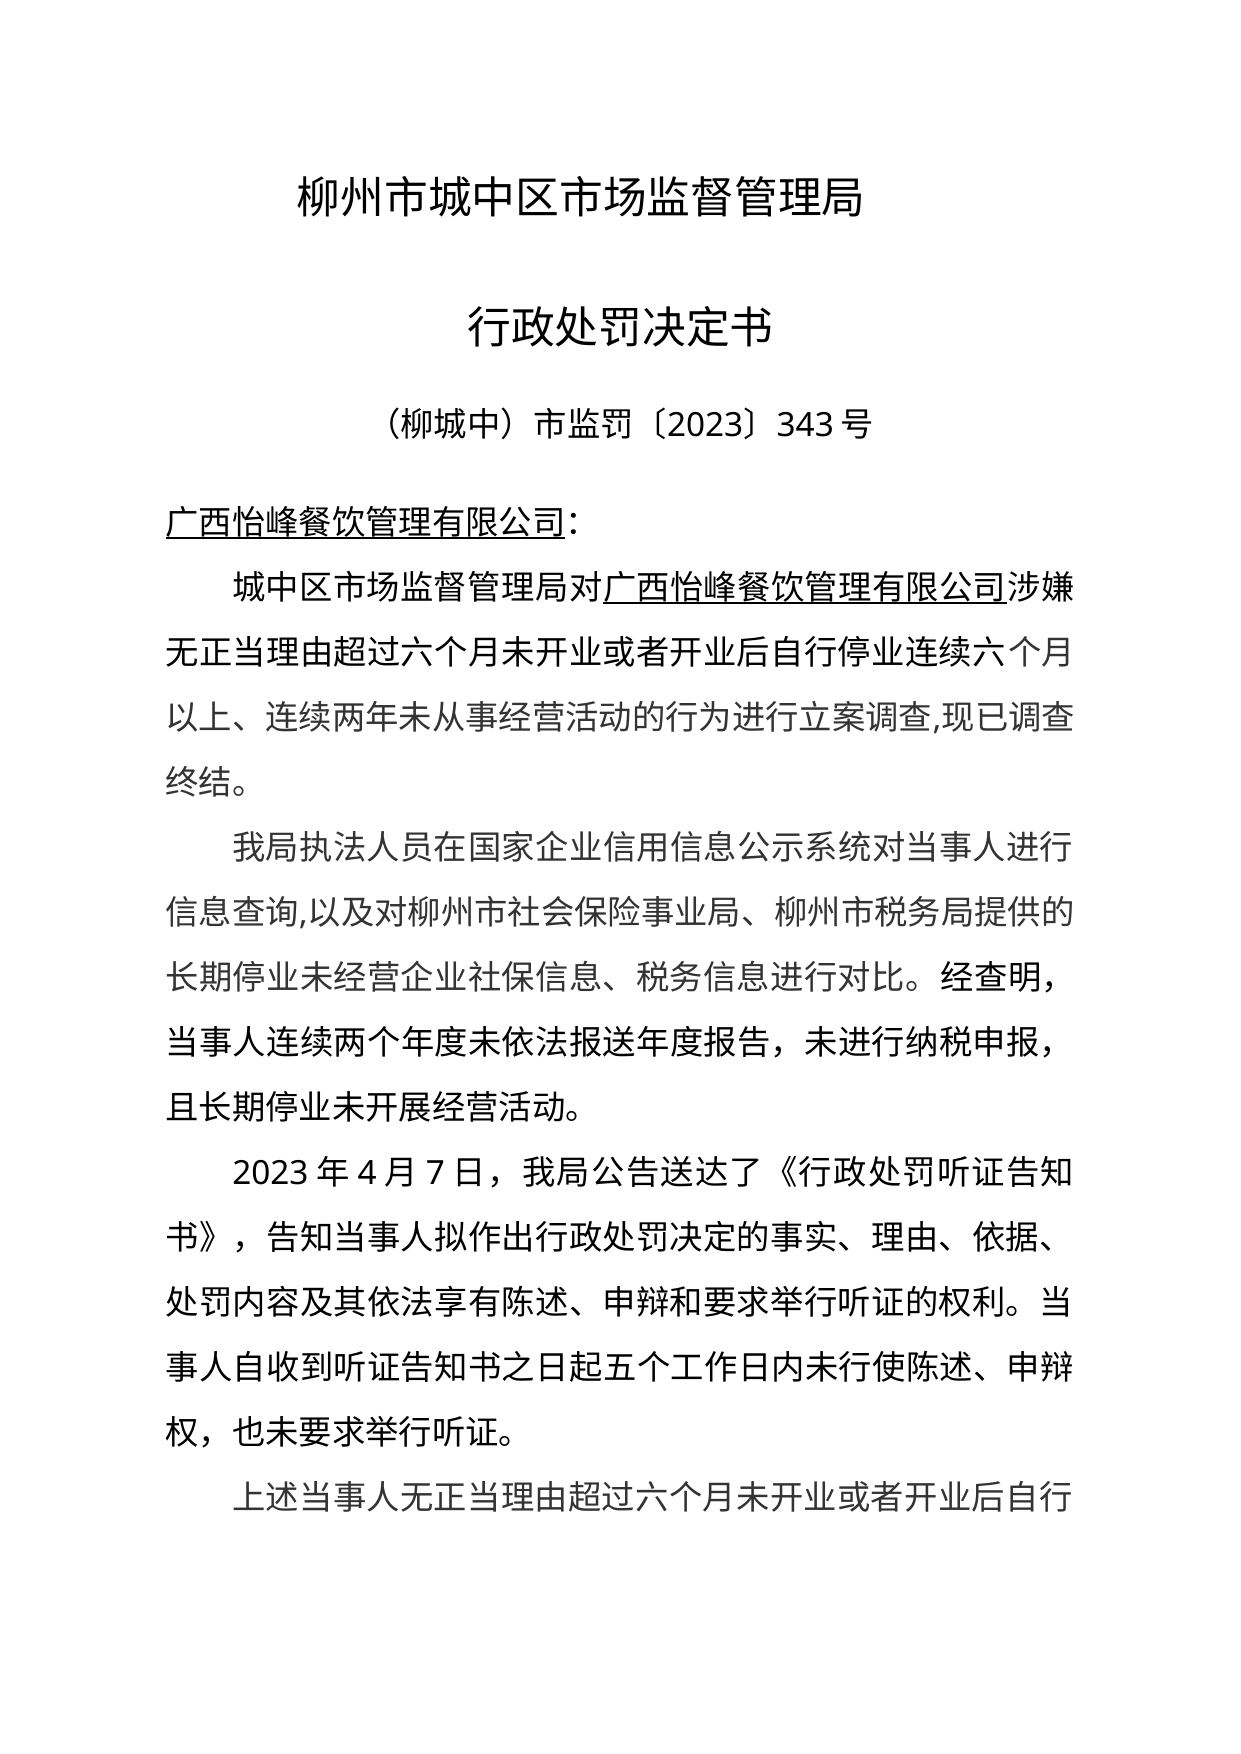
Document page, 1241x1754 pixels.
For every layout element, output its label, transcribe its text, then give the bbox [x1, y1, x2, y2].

text 广西怡峰餐饮管理有限公司： [165, 487, 1075, 552]
text 行政处罚决定书 [165, 292, 1075, 357]
text 我局执法人员在国家企业信用信息公示系统对当事人进行信息查询,以及对柳州市社会保险事业局、柳州市税务局提供的长期停业未经营企业社保信息、税务信息进行对比。经查明，当事人连续两个年度未依法报送年度报告，未进行纳税申报，且长期停业未开展经营活动。 [165, 934, 1075, 1137]
text 城中区市场监督管理局对广西怡峰餐饮管理有限公司涉嫌无正当理由超过六个月未开业或者开业后自行停业连续六个月以上、连续两年未从事经营活动的行为进行立案调查,现已调查终结。 [165, 674, 1075, 812]
text 城中区市场监督管理局对广西怡峰餐饮管理有限公司涉嫌无正当理由超过六个月未开业或者开业后自行停业连续六个月以上、连续两年未从事经营活动的行为进行立案调查,现已调查终结。 [165, 552, 1075, 626]
text 2023年4月7日，我局公告送达了《行政处罚听证告知书》，告知当事人拟作出行政处罚决定的事实、理由、依据、处罚内容及其依法享有陈述、申辩和要求举行听证的权利。当事人自收到听证告知书之日起五个工作日内未行使陈述、申辩权，也未要求举行听证。 [165, 1137, 1075, 1462]
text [165, 1462, 1075, 1527]
text 我局执法人员在国家企业信用信息公示系统对当事人进行信息查询,以及对柳州市社会保险事业局、柳州市税务局提供的长期停业未经营企业社保信息、税务信息进行对比。经查明，当事人连续两个年度未依法报送年度报告，未进行纳税申报，且长期停业未开展经营活动。 [165, 812, 1075, 889]
text 柳州市城中区市场监督管理局 [165, 162, 1075, 227]
text （柳城中）市监罚〔2023〕343号 [165, 389, 1075, 454]
